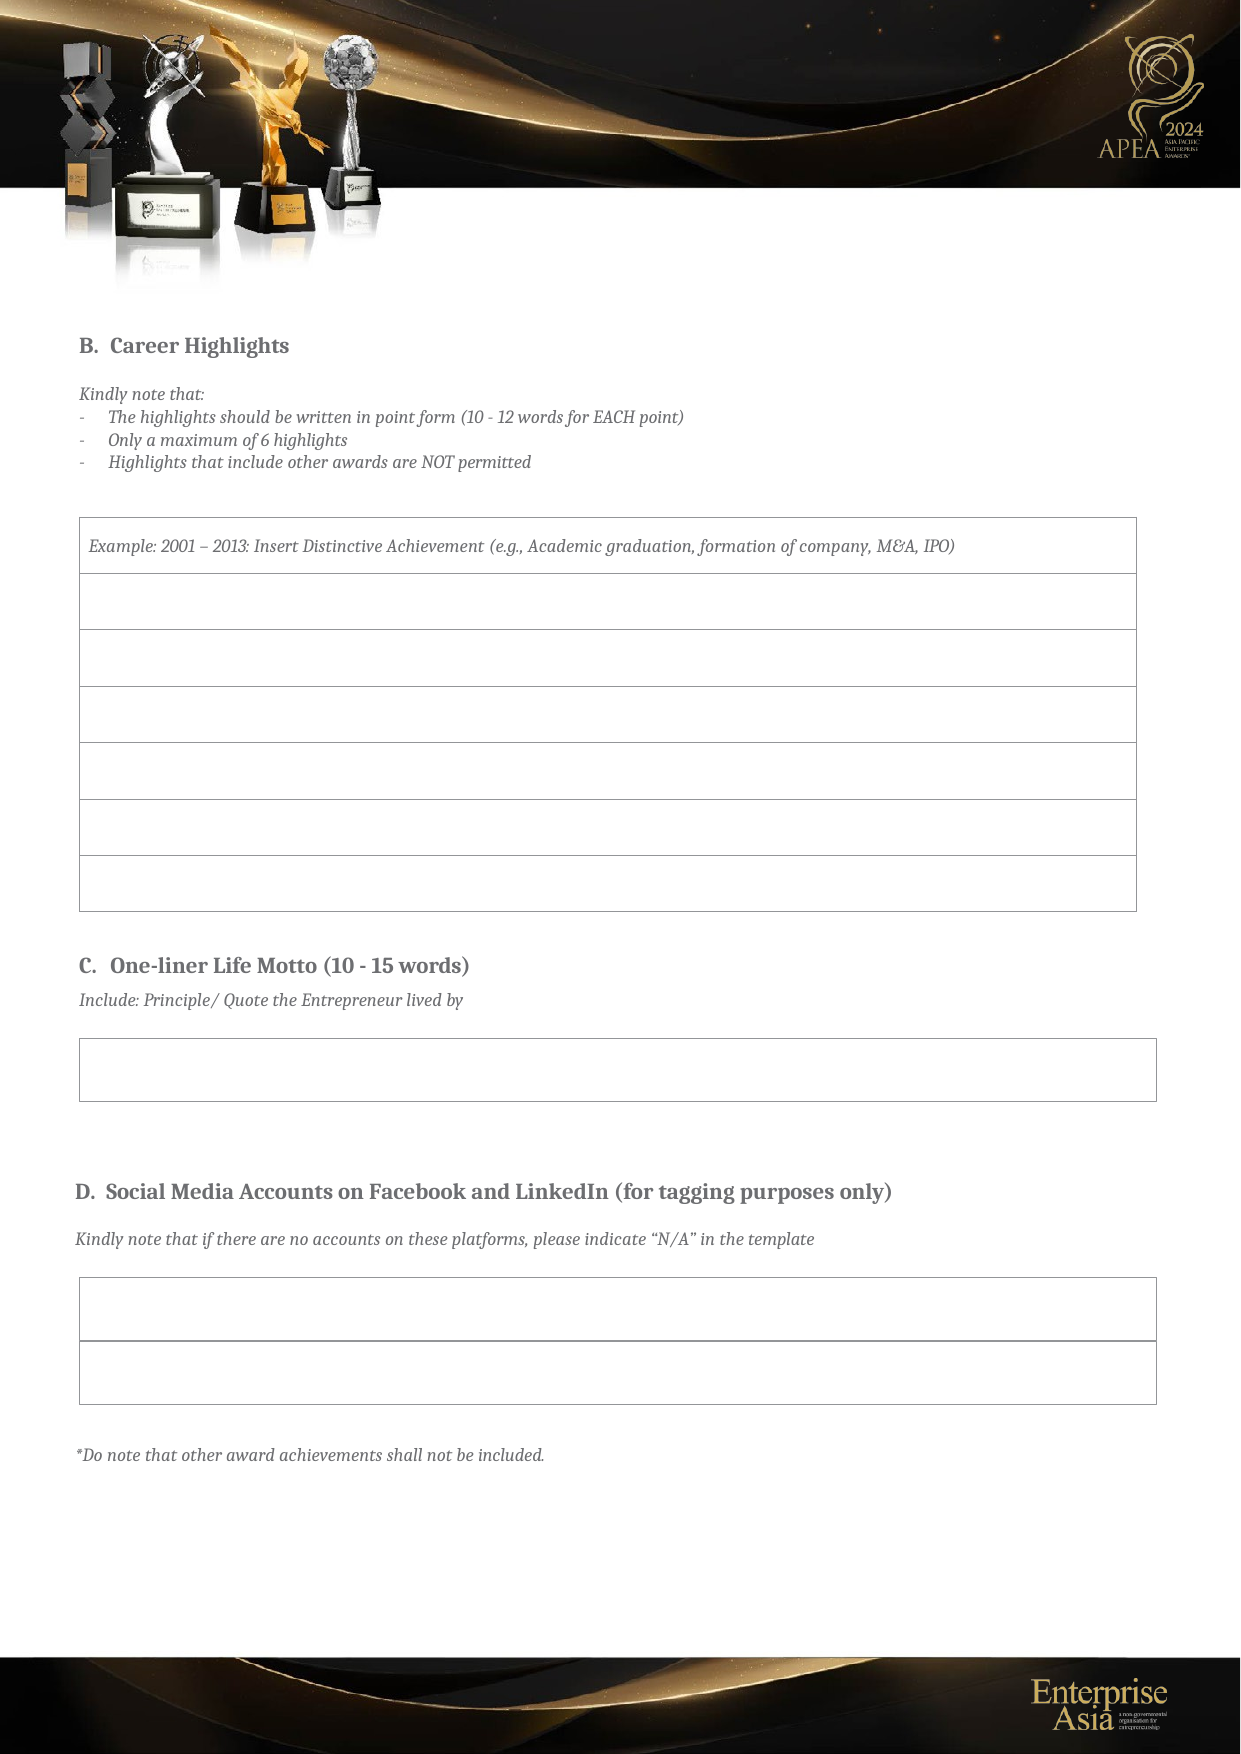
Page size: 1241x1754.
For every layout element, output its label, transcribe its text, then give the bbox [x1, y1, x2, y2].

table_cell [80, 856, 1136, 911]
table_cell [80, 574, 1136, 629]
table_cell [80, 630, 1136, 686]
table_header Example: 2001 – 2013: Insert Distinctive Achievement (e.g., Academic graduation, formation of company, M&A, IPO) [80, 518, 1136, 573]
text Include: Principle/ Quote the Entrepreneur lived by [79, 990, 1151, 1012]
subtitle One-liner Life Motto (10 - 15 words) [79, 953, 1151, 979]
list Highlights that include other awards are NOT permitted [79, 452, 1151, 474]
list The highlights should be written in point form (10 - 12 words for EACH point) [79, 406, 1151, 428]
table_cell [80, 800, 1136, 855]
picture [0, 0, 1241, 1754]
text Kindly note that if there are no accounts on these platforms, please indicate “N/A” in the template [75, 1228, 1151, 1250]
table_cell [80, 687, 1136, 742]
text Kindly note that: [79, 383, 1151, 405]
subtitle Social Media Accounts on Facebook and LinkedIn (for tagging purposes only) [75, 1178, 1151, 1205]
table_cell [80, 743, 1136, 798]
subtitle Career Highlights [79, 333, 1151, 359]
text *Do note that other award achievements shall not be included. [75, 1444, 1151, 1466]
list Only a maximum of 6 highlights [79, 429, 1151, 451]
